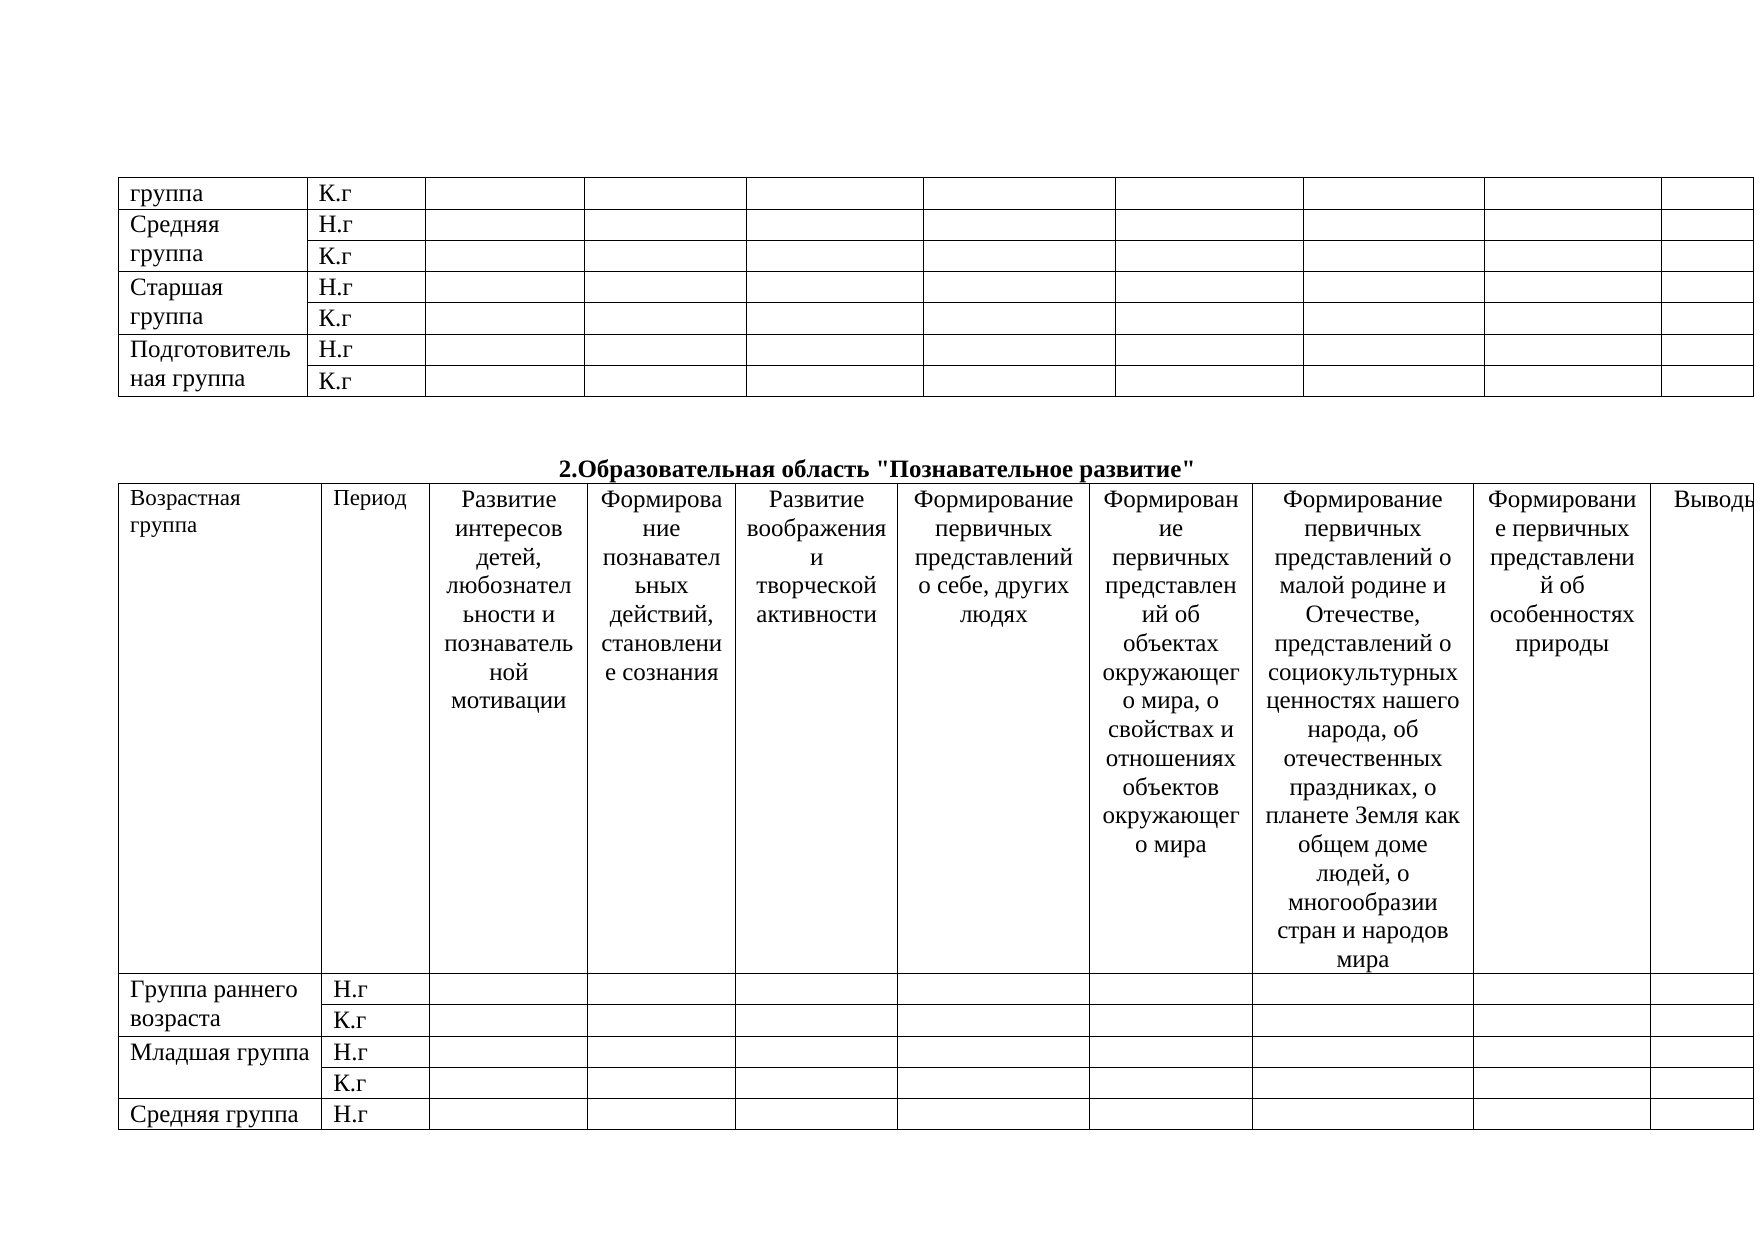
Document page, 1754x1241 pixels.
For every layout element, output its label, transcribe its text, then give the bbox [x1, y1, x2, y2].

table_cell К.г [308, 241, 425, 271]
table_cell [585, 366, 746, 396]
table_cell [924, 210, 1115, 240]
table_cell Н.г [308, 210, 425, 240]
table_cell Н.г [308, 335, 425, 365]
table_cell [588, 1005, 735, 1036]
table_cell [1485, 272, 1661, 302]
table_cell [1662, 303, 1753, 333]
table_cell К.г [308, 178, 425, 208]
table_cell [1485, 210, 1661, 240]
table_cell [1116, 335, 1303, 365]
table_cell [430, 1037, 587, 1067]
table_cell [1253, 1005, 1473, 1036]
table_cell [1485, 178, 1661, 208]
table_cell [1090, 1068, 1252, 1098]
table_cell [1090, 1005, 1252, 1036]
table_cell [585, 272, 746, 302]
table_cell [426, 272, 584, 302]
table_cell [747, 272, 923, 302]
table_cell [924, 178, 1115, 208]
table_cell Средняя группа [119, 210, 307, 271]
table_cell [585, 178, 746, 208]
table_cell [1662, 335, 1753, 365]
table_cell К.г [308, 303, 425, 333]
table_cell [1485, 335, 1661, 365]
table_cell [1304, 241, 1484, 271]
table_cell [898, 1005, 1089, 1036]
table_cell [1304, 272, 1484, 302]
table_cell К.г [322, 1068, 429, 1098]
table_cell [585, 241, 746, 271]
table_cell [747, 303, 923, 333]
table_header Период [322, 484, 429, 973]
table_cell Старшая группа [119, 272, 307, 333]
table_header Возрастная группа [119, 484, 321, 973]
table_cell [1474, 1005, 1650, 1036]
table_header Формирование познавательных действий, становление сознания [588, 484, 735, 973]
table_cell [430, 1005, 587, 1036]
table_cell [1253, 1099, 1473, 1129]
table_cell [426, 303, 584, 333]
table_cell [1253, 974, 1473, 1004]
table_cell [430, 1068, 587, 1098]
table_cell Средняя группа [119, 1099, 321, 1129]
table_cell [1304, 366, 1484, 396]
table_cell [588, 1037, 735, 1067]
text 2.Образовательная область "Познавательное развитие" [118, 454, 1636, 483]
table_cell [1116, 303, 1303, 333]
table_cell [1651, 1068, 1753, 1098]
table_cell [426, 241, 584, 271]
table_cell [1253, 1068, 1473, 1098]
table_cell [585, 335, 746, 365]
table_cell [736, 974, 897, 1004]
table_cell [736, 1037, 897, 1067]
table_cell [747, 178, 923, 208]
table_cell [1304, 303, 1484, 333]
table_header Выводы [1651, 484, 1753, 973]
table_cell [1304, 178, 1484, 208]
table_cell [1116, 272, 1303, 302]
table_cell [924, 366, 1115, 396]
table_cell Н.г [322, 1099, 429, 1129]
table_cell Младшая группа [119, 178, 307, 208]
table_cell [1662, 178, 1753, 208]
table_cell [747, 241, 923, 271]
table_cell [747, 210, 923, 240]
table_header Формирование первичных представлений об объектах окружающего мира, о свойствах и отношениях объектов окружающего мира [1090, 484, 1252, 973]
table_header Развитие интересов детей, любознательности и познавательной мотивации [430, 484, 587, 973]
table_cell [1116, 241, 1303, 271]
table_cell [1474, 1099, 1650, 1129]
table_cell [426, 210, 584, 240]
table_cell [1474, 1037, 1650, 1067]
table_cell Н.г [322, 1037, 429, 1067]
table_cell [426, 178, 584, 208]
table_cell [1474, 1068, 1650, 1098]
table_cell [736, 1099, 897, 1129]
table_cell [1090, 974, 1252, 1004]
table_cell [1485, 241, 1661, 271]
table_cell [1116, 210, 1303, 240]
table_cell [1485, 366, 1661, 396]
table_cell [898, 1099, 1089, 1129]
table_cell [898, 1037, 1089, 1067]
table_header Формирование первичных представлений о малой родине и Отечестве, представлений о социокультурных ценностях нашего народа, об отечественных праздниках, о планете Земля как общем доме людей, о многообразии стран и народов мира [1253, 484, 1473, 973]
table_cell [1662, 210, 1753, 240]
table_cell [747, 335, 923, 365]
table_cell [1474, 974, 1650, 1004]
table_cell [1304, 210, 1484, 240]
table_cell Группа раннего возраста [119, 974, 321, 1036]
table_cell Младшая группа [119, 1037, 321, 1098]
table_cell [426, 335, 584, 365]
table_cell [1662, 272, 1753, 302]
table_cell [1090, 1037, 1252, 1067]
table_cell [736, 1005, 897, 1036]
table_header Формирование первичных представлений об особенностях природы [1474, 484, 1650, 973]
table_cell [747, 366, 923, 396]
table_header Развитие воображения и творческой активности [736, 484, 897, 973]
table_cell [588, 1068, 735, 1098]
table_cell Н.г [322, 974, 429, 1004]
table_cell [1116, 178, 1303, 208]
table_cell [898, 974, 1089, 1004]
table_cell [924, 272, 1115, 302]
table_cell [430, 974, 587, 1004]
table_cell [924, 335, 1115, 365]
table_cell [1651, 1005, 1753, 1036]
table_cell [588, 974, 735, 1004]
table_cell [736, 1068, 897, 1098]
table_cell К.г [322, 1005, 429, 1036]
table_cell [1090, 1099, 1252, 1129]
table_cell [1662, 366, 1753, 396]
table_cell Подготовительная группа [119, 335, 307, 396]
table_cell [1651, 1037, 1753, 1067]
table_cell [1304, 335, 1484, 365]
table_cell [1651, 974, 1753, 1004]
table_cell [585, 210, 746, 240]
table_cell Н.г [308, 272, 425, 302]
table_cell [1485, 303, 1661, 333]
table_cell [1116, 366, 1303, 396]
table_cell [585, 303, 746, 333]
table_header Формирование первичных представлений о себе, других людях [898, 484, 1089, 973]
table_cell [924, 241, 1115, 271]
table_cell [430, 1099, 587, 1129]
table_cell [1253, 1037, 1473, 1067]
table_cell [898, 1068, 1089, 1098]
table_cell [426, 366, 584, 396]
table_cell [1662, 241, 1753, 271]
table_cell [924, 303, 1115, 333]
table_cell [1651, 1099, 1753, 1129]
table_cell К.г [308, 366, 425, 396]
table_cell [588, 1099, 735, 1129]
